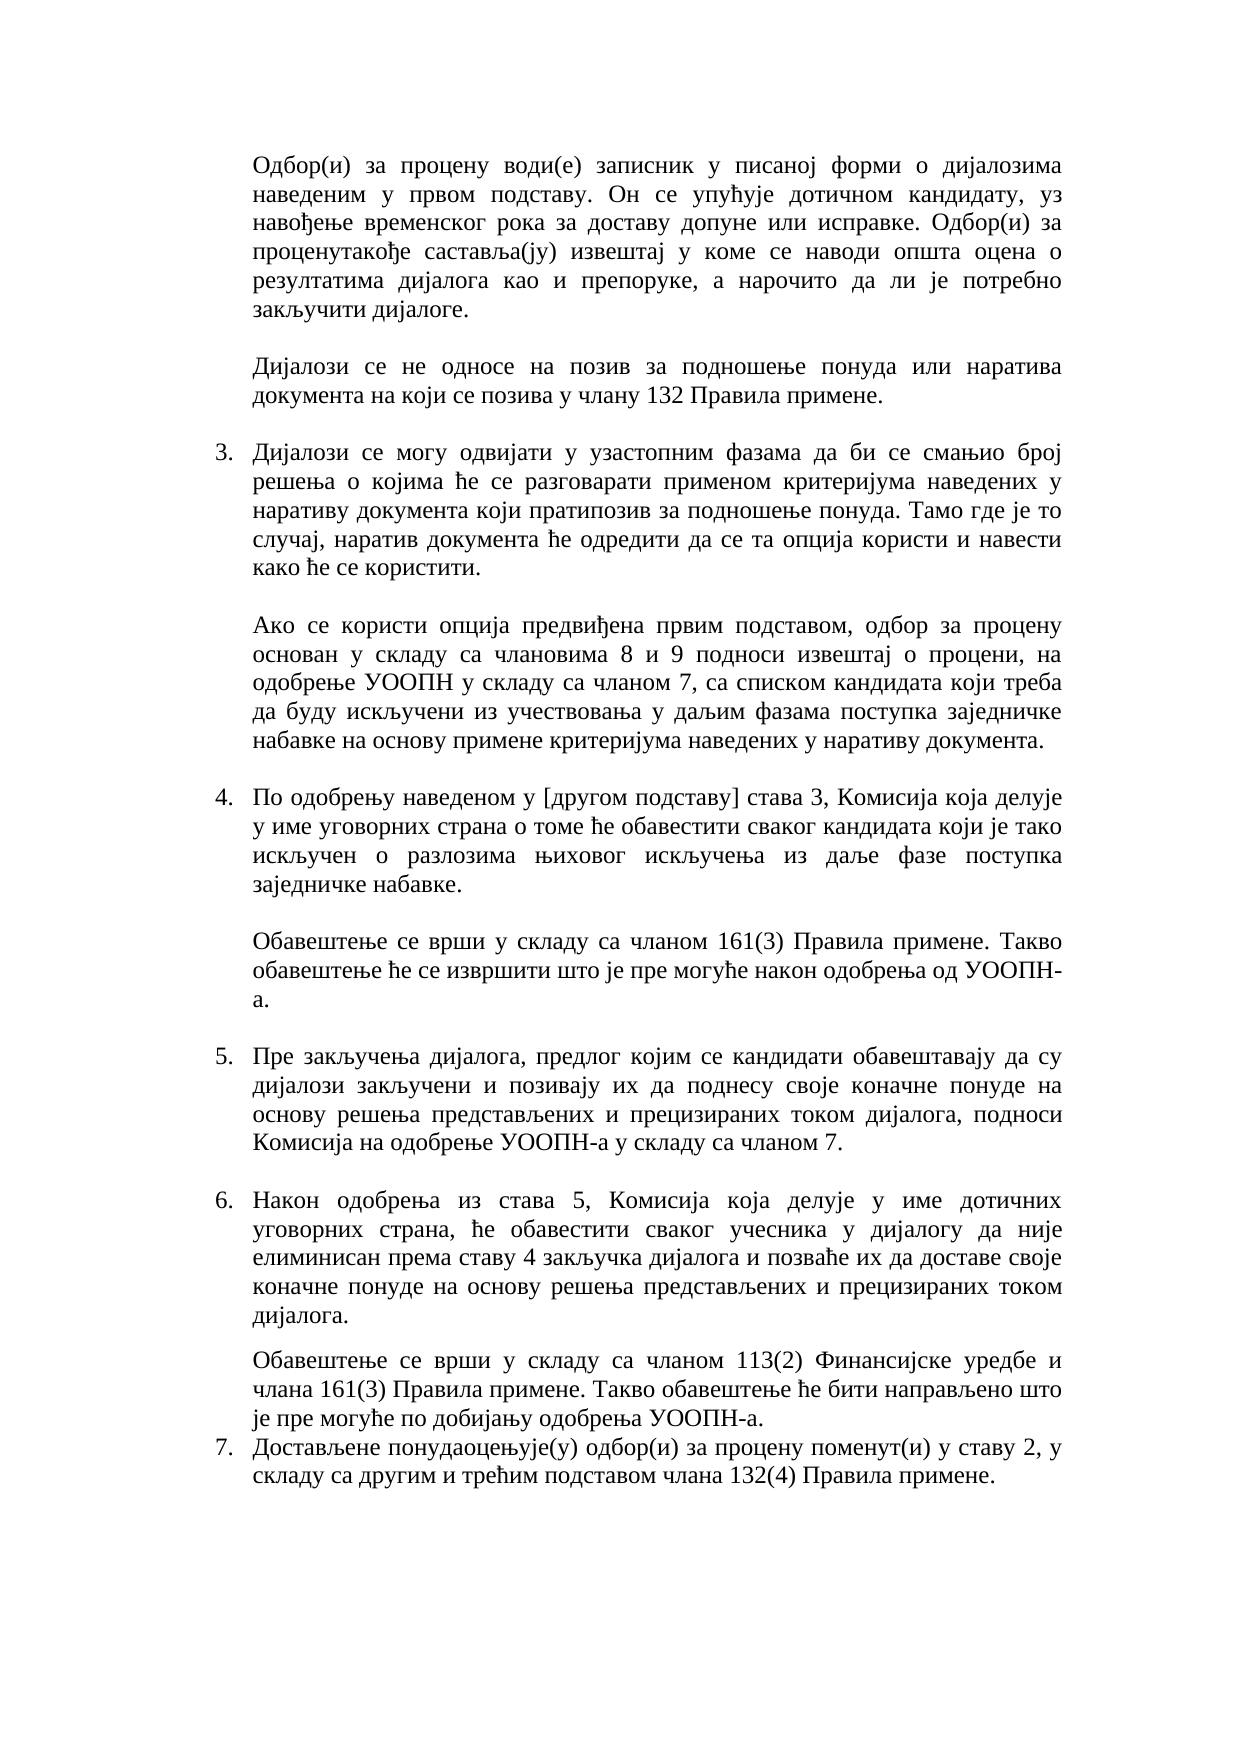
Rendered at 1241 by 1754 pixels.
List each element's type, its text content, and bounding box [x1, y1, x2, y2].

text Обавештење се врши у складу са чланом 113(2) Финансијске уредбе и члана 161(3) Правила примене. Такво обавештење ће бити направљено што је пре могуће по добијању одобрења УООПН-а. [252, 1374, 1063, 1460]
list Пре закључења дијалога, предлог којим се кандидати обавештавају да су дијалози закључени и позивају их да поднесу своје коначне понуде на основу решења представљених и прецизираних током дијалога, подноси Комисија на одобрење УООПН-а у складу са чланом 7. [215, 1070, 1063, 1185]
list Достављене понудаоцењује(у) одбор(и) за процену поменут(и) у ставу 2, у складу са другим и трећим подставом члана 132(4) Правила примене. [215, 1460, 1063, 1518]
list Обавештење се врши у складу са чланом 161(3) Правила примене. Такво обавештење ће се извршити што је пре могуће након одобрења од УООПН-а. [252, 955, 1063, 1041]
list Дијалози се не односе на позив за подношење понуда или наратива документа на који се позива у члану 132 Правила примене. [252, 380, 1063, 437]
list Дијалози се могу одвијати у узастопним фазама да би се смањио број решења о којима ће се разговарати применом критеријума наведених у наративу документа који пратипозив за подношење понуда. Тамо где је то случај, наратив документа ће одредити да се та опција користи и навести како ће се користити. [215, 466, 1063, 610]
list Ако се користи опција предвиђена првим подставом, одбор за процену основан у складу са члановима 8 и 9 подноси извештај о процени, на одобрење УООПН у складу са чланом 7, са списком кандидата који треба да буду искључени из учествовања у даљим фазама поступка заједничке набавке на основу примене критеријума наведених у наративу документа. [252, 639, 1063, 782]
list Након одобрења из става 5, Комисија која делује у име дотичних уговорних страна, ће обавестити сваког учесника у дијалогу да није елиминисан према ставу 4 закључка дијалога и позваће их да доставе своје коначне понуде на основу решења представљених и прецизираних током дијалога. [215, 1214, 1063, 1357]
list Одбор(и) за процену води(е) записник у писаној форми о дијалозима наведеним у првом подставу. Он се упућује дотичном кандидату, уз навођење временског рока за доставу допуне или исправке. Одбор(и) за проценутакође саставља(ју) извештај у коме се наводи општа оцена о резултатима дијалога као и препоруке, а нарочито да ли је потребно закључити дијалоге. [252, 179, 1063, 351]
list По одобрењу наведеном у [другом подставу] става 3, Комисија која делује у име уговорних страна о томе ће обавестити сваког кандидата који је тако искључен о разлозима њиховог искључења из даље фазе поступка заједничке набавке. [215, 811, 1063, 926]
